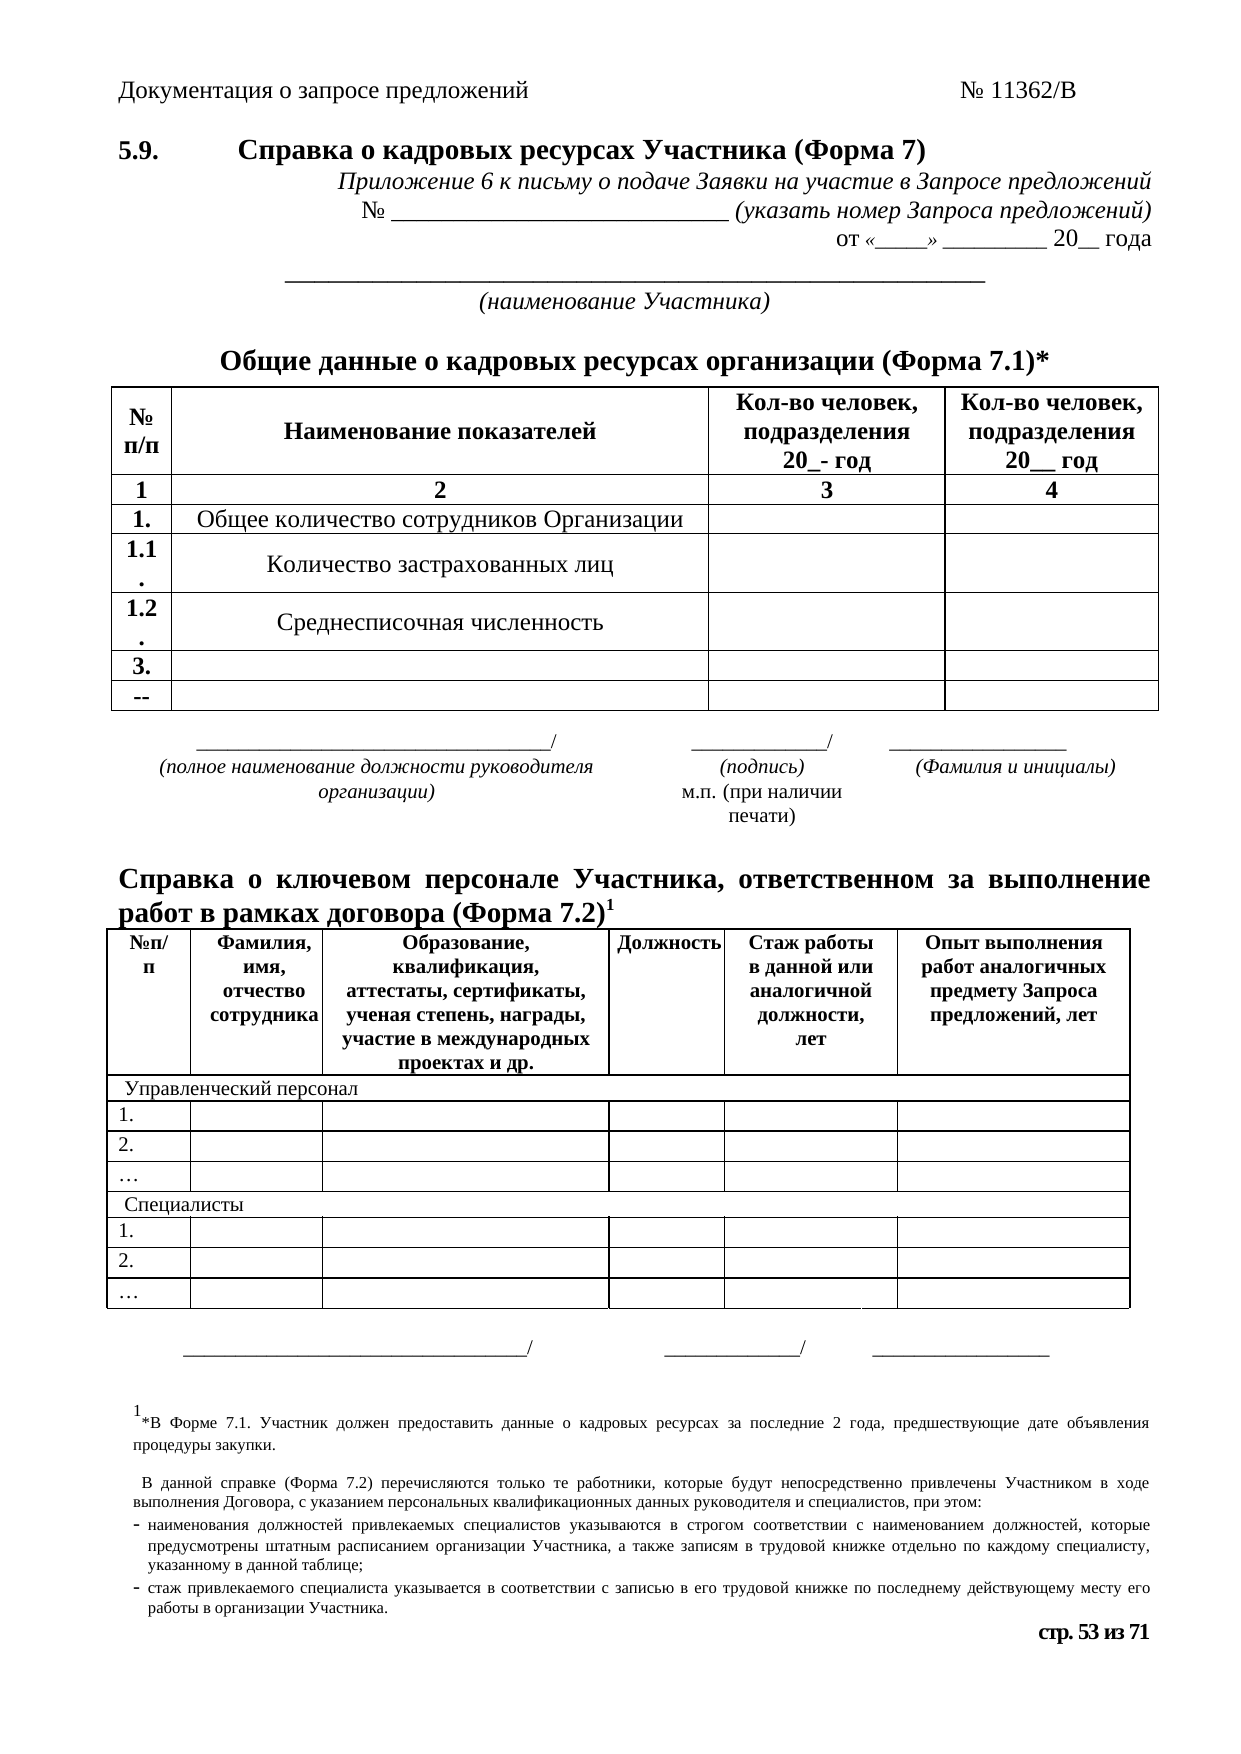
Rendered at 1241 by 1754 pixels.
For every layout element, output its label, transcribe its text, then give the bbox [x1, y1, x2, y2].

table_cell 1.1. [112, 534, 171, 592]
table_cell [323, 1132, 608, 1161]
table_header №п/п [108, 930, 190, 1074]
table_cell [725, 1132, 897, 1161]
table_cell _________________ [862, 1309, 1129, 1359]
table_header Стаж работы в данной или аналогичной должности, лет [725, 930, 897, 1074]
table_cell [108, 1248, 190, 1277]
table_cell Управленческий персонал [108, 1076, 1129, 1100]
table_cell [610, 1102, 724, 1130]
table_cell Специалисты [108, 1192, 1129, 1216]
table_cell [323, 1162, 608, 1191]
table_cell [191, 1162, 322, 1191]
table_cell [191, 1279, 322, 1307]
table_cell (Фамилия и инициалы) [878, 755, 1153, 827]
table_cell [898, 1102, 1129, 1130]
table_cell [610, 1248, 724, 1277]
text № ___________________________ (указать номер Запроса предложений) [118, 195, 1152, 223]
table_header __________________________________/ [107, 722, 646, 753]
table_cell _____________/ [609, 1309, 861, 1359]
table_header Должность [610, 930, 724, 1074]
table_cell Среднесписочная численность [172, 593, 708, 650]
text ________________________________________________ [118, 252, 1152, 286]
table_cell [709, 593, 944, 650]
table_cell [898, 1218, 1129, 1247]
table_cell [725, 1162, 897, 1191]
list Общие данные о кадровых ресурсах организации (Форма 7.1)* [219, 343, 1152, 377]
table_cell [191, 1132, 322, 1161]
table_cell 3 [709, 475, 944, 503]
table_cell (подпись) м.п. (при наличии печати) [647, 755, 877, 827]
table_cell [323, 1218, 608, 1247]
table_cell [946, 534, 1158, 592]
table_cell -- [112, 681, 171, 710]
table_cell [108, 1132, 190, 1161]
table_header № п/п [112, 388, 171, 474]
table_cell [709, 534, 944, 592]
table_cell _________________________________/ [107, 1309, 608, 1359]
table_cell [709, 651, 944, 680]
table_cell [323, 1279, 608, 1307]
table_cell [610, 1218, 724, 1247]
table_cell [610, 1132, 724, 1161]
table_cell 2 [172, 475, 708, 503]
table_header Образование, квалификация, аттестаты, сертификаты, ученая степень, награды, участие в международных проектах и др. [323, 930, 608, 1074]
text Справка о кадровых ресурсах Участника (Форма 7) [118, 132, 1162, 166]
table_cell [898, 1132, 1129, 1161]
table_cell [191, 1248, 322, 1277]
list (наименование Участника) [97, 286, 1152, 314]
table_cell [108, 1218, 190, 1247]
table_cell [725, 1279, 897, 1307]
table_cell [946, 681, 1158, 710]
table_cell Общее количество сотрудников Организации [172, 505, 708, 533]
table_cell [610, 1279, 724, 1307]
table_header _________________ [878, 722, 1153, 753]
table_cell 4 [946, 475, 1158, 503]
table_cell [946, 593, 1158, 650]
table_cell [323, 1102, 608, 1130]
table_cell 1.2. [112, 593, 171, 650]
table_cell [709, 681, 944, 710]
table_header Наименование показателей [172, 388, 708, 474]
table_cell [610, 1162, 724, 1191]
table_cell [191, 1102, 322, 1130]
table_cell 1 [112, 475, 171, 503]
table_cell 3. [112, 651, 171, 680]
table_cell [172, 651, 708, 680]
table_cell [946, 505, 1158, 533]
table_cell [323, 1248, 608, 1277]
table_cell [898, 1162, 1129, 1191]
table_header Кол-во человек, подразделения 20__ год [946, 388, 1158, 474]
table_cell [898, 1248, 1129, 1277]
table_cell [725, 1218, 897, 1247]
table_header _____________/ [647, 722, 877, 753]
table_header Опыт выполнения работ аналогичных предмету Запроса предложений, лет [898, 930, 1129, 1074]
table_cell (полное наименование должности руководителя организации) [107, 755, 646, 827]
table_cell [172, 681, 708, 710]
table_cell 1. [112, 505, 171, 533]
table_header Кол-во человек, подразделения 20_- год [709, 388, 944, 474]
table_cell [946, 651, 1158, 680]
table_cell [725, 1102, 897, 1130]
table_cell Количество застрахованных лиц [172, 534, 708, 592]
table_cell … [108, 1162, 190, 1191]
table_cell … [108, 1279, 190, 1307]
table_cell [191, 1218, 322, 1247]
table_cell [725, 1248, 897, 1277]
table_cell [108, 1102, 190, 1130]
table_cell [898, 1279, 1129, 1307]
table_cell [709, 505, 944, 533]
text от «_____» __________ 20__ года [118, 223, 1152, 252]
text Приложение 6 к письму о подаче Заявки на участие в Запросе предложений [118, 166, 1152, 195]
table_header Фамилия, имя, отчество сотрудника [191, 930, 322, 1074]
list Справка о ключевом персонале Участника, ответственном за выполнение работ в рамках договора (Форма 7.2) [118, 861, 1152, 928]
